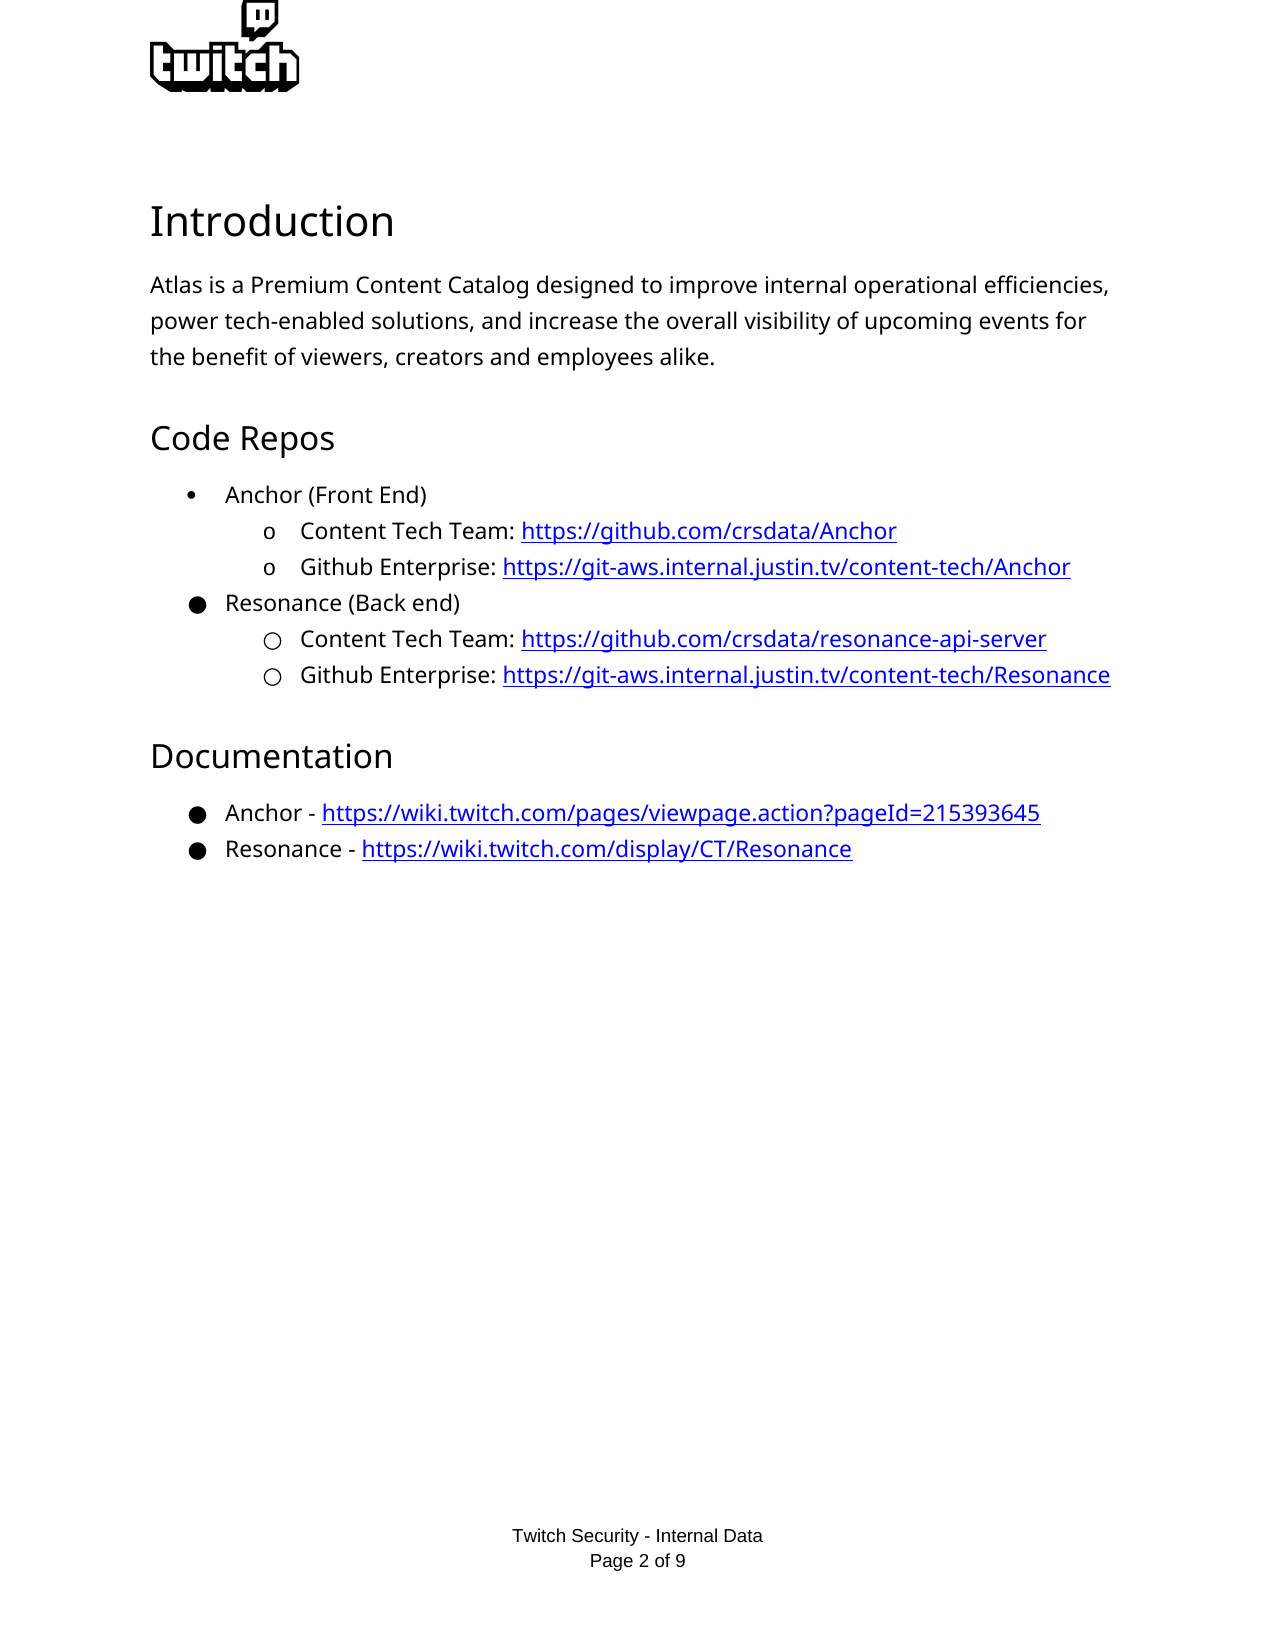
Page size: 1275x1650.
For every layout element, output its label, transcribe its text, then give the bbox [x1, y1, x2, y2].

list Anchor (Front End) [187, 479, 1125, 511]
subtitle Code Repos [150, 415, 1125, 460]
list Github Enterprise: https://git-aws.internal.justin.tv/content-tech/Resonance [262, 659, 1125, 691]
list Anchor - https://wiki.twitch.com/pages/viewpage.action?pageId=215393645 [187, 797, 1125, 829]
list Github Enterprise: https://git-aws.internal.justin.tv/content-tech/Anchor [262, 551, 1125, 583]
subtitle Documentation [150, 733, 1125, 778]
text Atlas is a Premium Content Catalog designed to improve internal operational efficiencies, power tech-enabled solutions, and increase the overall visibility of upcoming events for the benefit of viewers, creators and employees alike. [150, 269, 1125, 372]
subtitle Introduction [150, 192, 1125, 248]
list Content Tech Team: https://github.com/crsdata/Anchor [262, 515, 1125, 547]
list Resonance - https://wiki.twitch.com/display/CT/Resonance [187, 833, 1125, 864]
picture [150, 0, 300, 92]
list Content Tech Team: https://github.com/crsdata/resonance-api-server [262, 623, 1125, 654]
list Resonance (Back end) [187, 587, 1125, 619]
